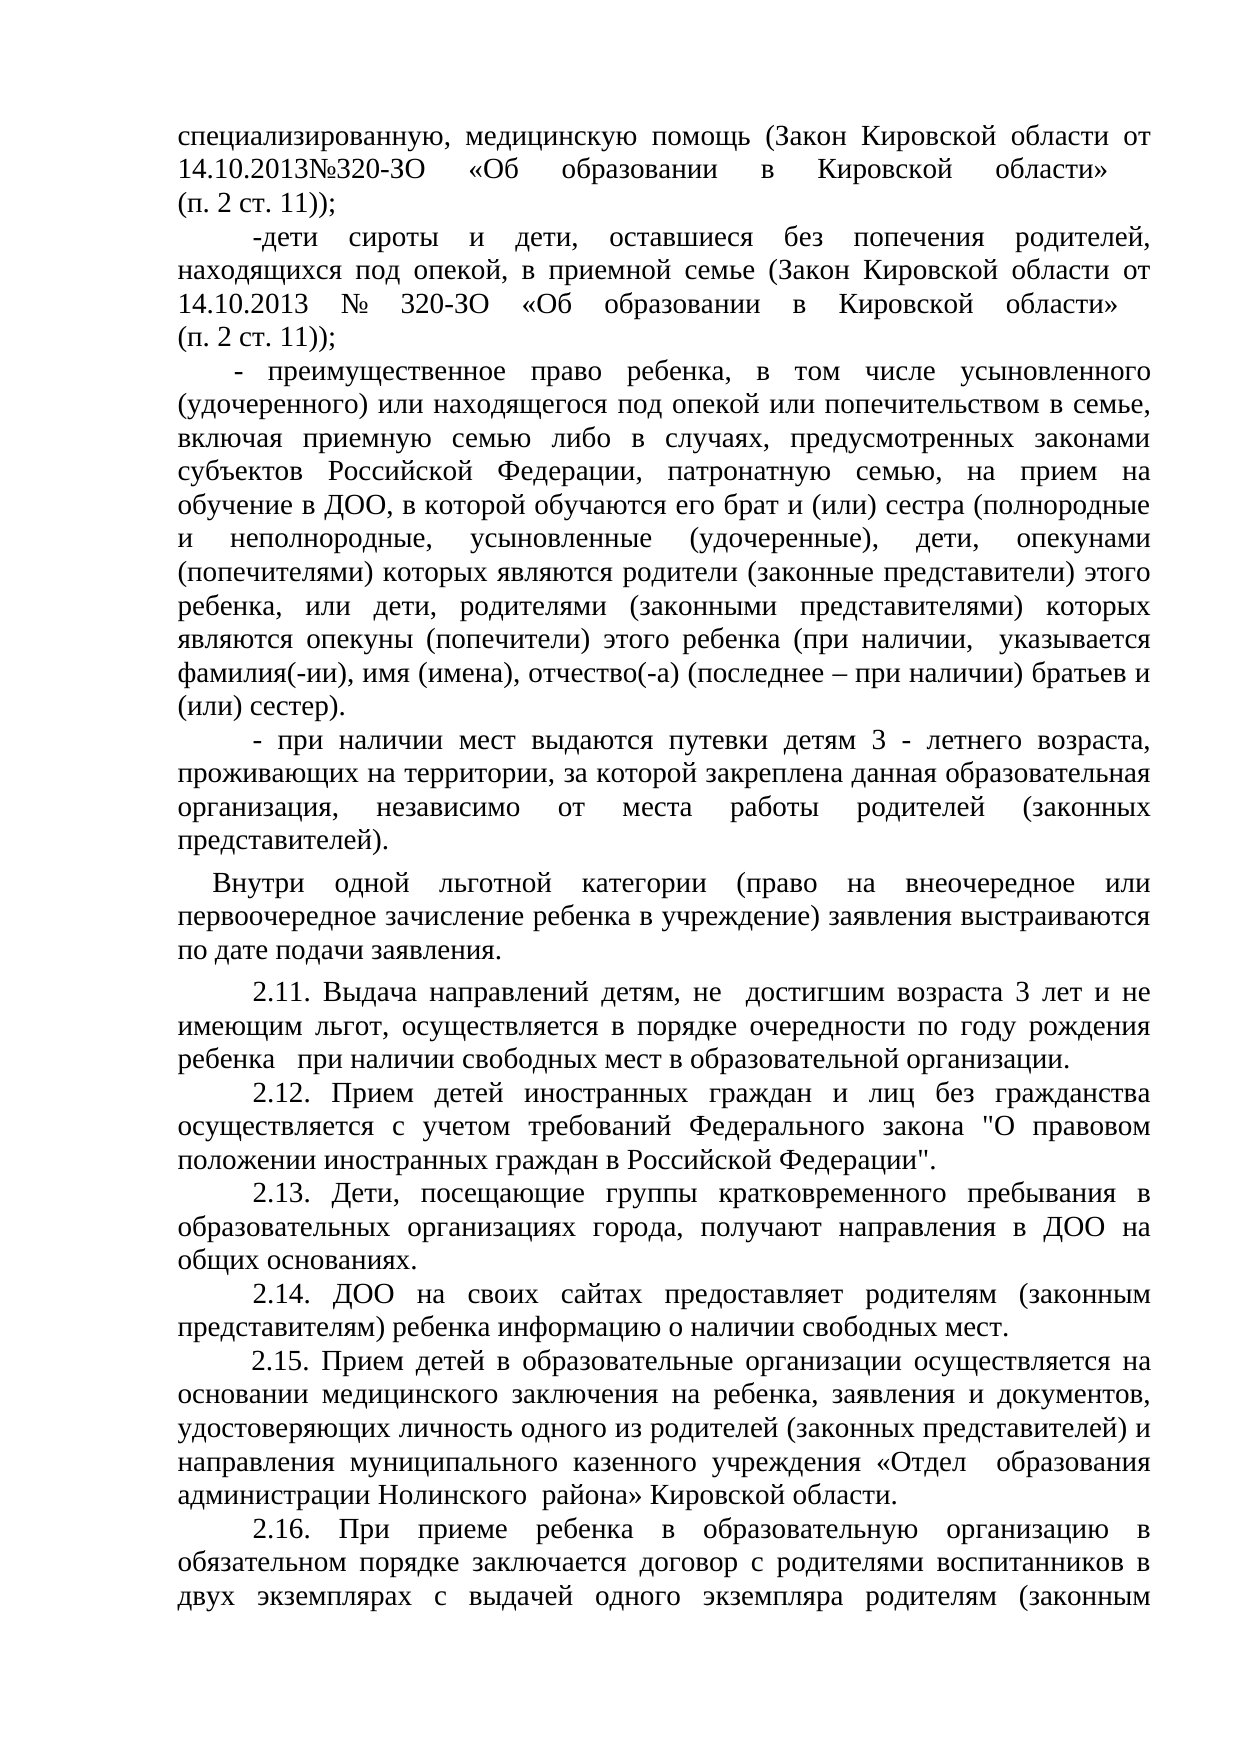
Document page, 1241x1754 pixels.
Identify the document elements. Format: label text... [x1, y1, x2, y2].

text -дети сироты и дети, оставшиеся без попечения родителей, находящихся под опекой, в приемной семье (Закон Кировской области от 14.10.2013 № 320-ЗО «Об образовании в Кировской области» (п. 2 ст. 11)); [177, 219, 1152, 353]
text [177, 1511, 1152, 1611]
text Внутри одной льготной категории (право на внеочередное или первоочередное зачисление ребенка в учреждение) заявления выстраиваются по дате подачи заявления. [177, 865, 1152, 965]
text 2.12. Прием детей иностранных граждан и лиц без гражданства осуществляется с учетом требований Федерального закона "О правовом положении иностранных граждан в Российской Федерации". [177, 1075, 1152, 1175]
text 2.11. Выдача направлений детям, не достигшим возраста 3 лет и не имеющим льгот, осуществляется в порядке очередности по году рождения ребенка при наличии свободных мест в образовательной организации. [177, 974, 1152, 1075]
text - при наличии мест выдаются путевки детям 3 - летнего возраста, проживающих на территории, за которой закреплена данная образовательная организация, независимо от места работы родителей (законных представителей). [177, 722, 1152, 856]
text 2.13. Дети, посещающие группы кратковременного пребывания в образовательных организациях города, получают направления в ДОО на общих основаниях. [177, 1175, 1152, 1276]
text - преимущественное право ребенка, в том числе усыновленного (удочеренного) или находящегося под опекой или попечительством в семье, включая приемную семью либо в случаях, предусмотренных законами субъектов Российской Федерации, патронатную семью, на прием на обучение в ДОО, в которой обучаются его брат и (или) сестра (полнородные и неполнородные, усыновленные (удочеренные), дети, опекунами (попечителями) которых являются родители (законные представители) этого ребенка, или дети, родителями (законными представителями) которых являются опекуны (попечители) этого ребенка (при наличии, указывается фамилия(-ии), имя (имена), отчество(-а) (последнее – при наличии) братьев и (или) сестер). [177, 353, 1152, 722]
text 2.15. Прием детей в образовательные организации осуществляется на основании медицинского заключения на ребенка, заявления и документов, удостоверяющих личность одного из родителей (законных представителей) и направления муниципального казенного учреждения «Отдел образования администрации Нолинского района» Кировской области. [177, 1343, 1152, 1511]
text 2.14. ДОО на своих сайтах предоставляет родителям (законным представителям) ребенка информацию о наличии свободных мест. [177, 1276, 1152, 1343]
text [177, 118, 1152, 219]
